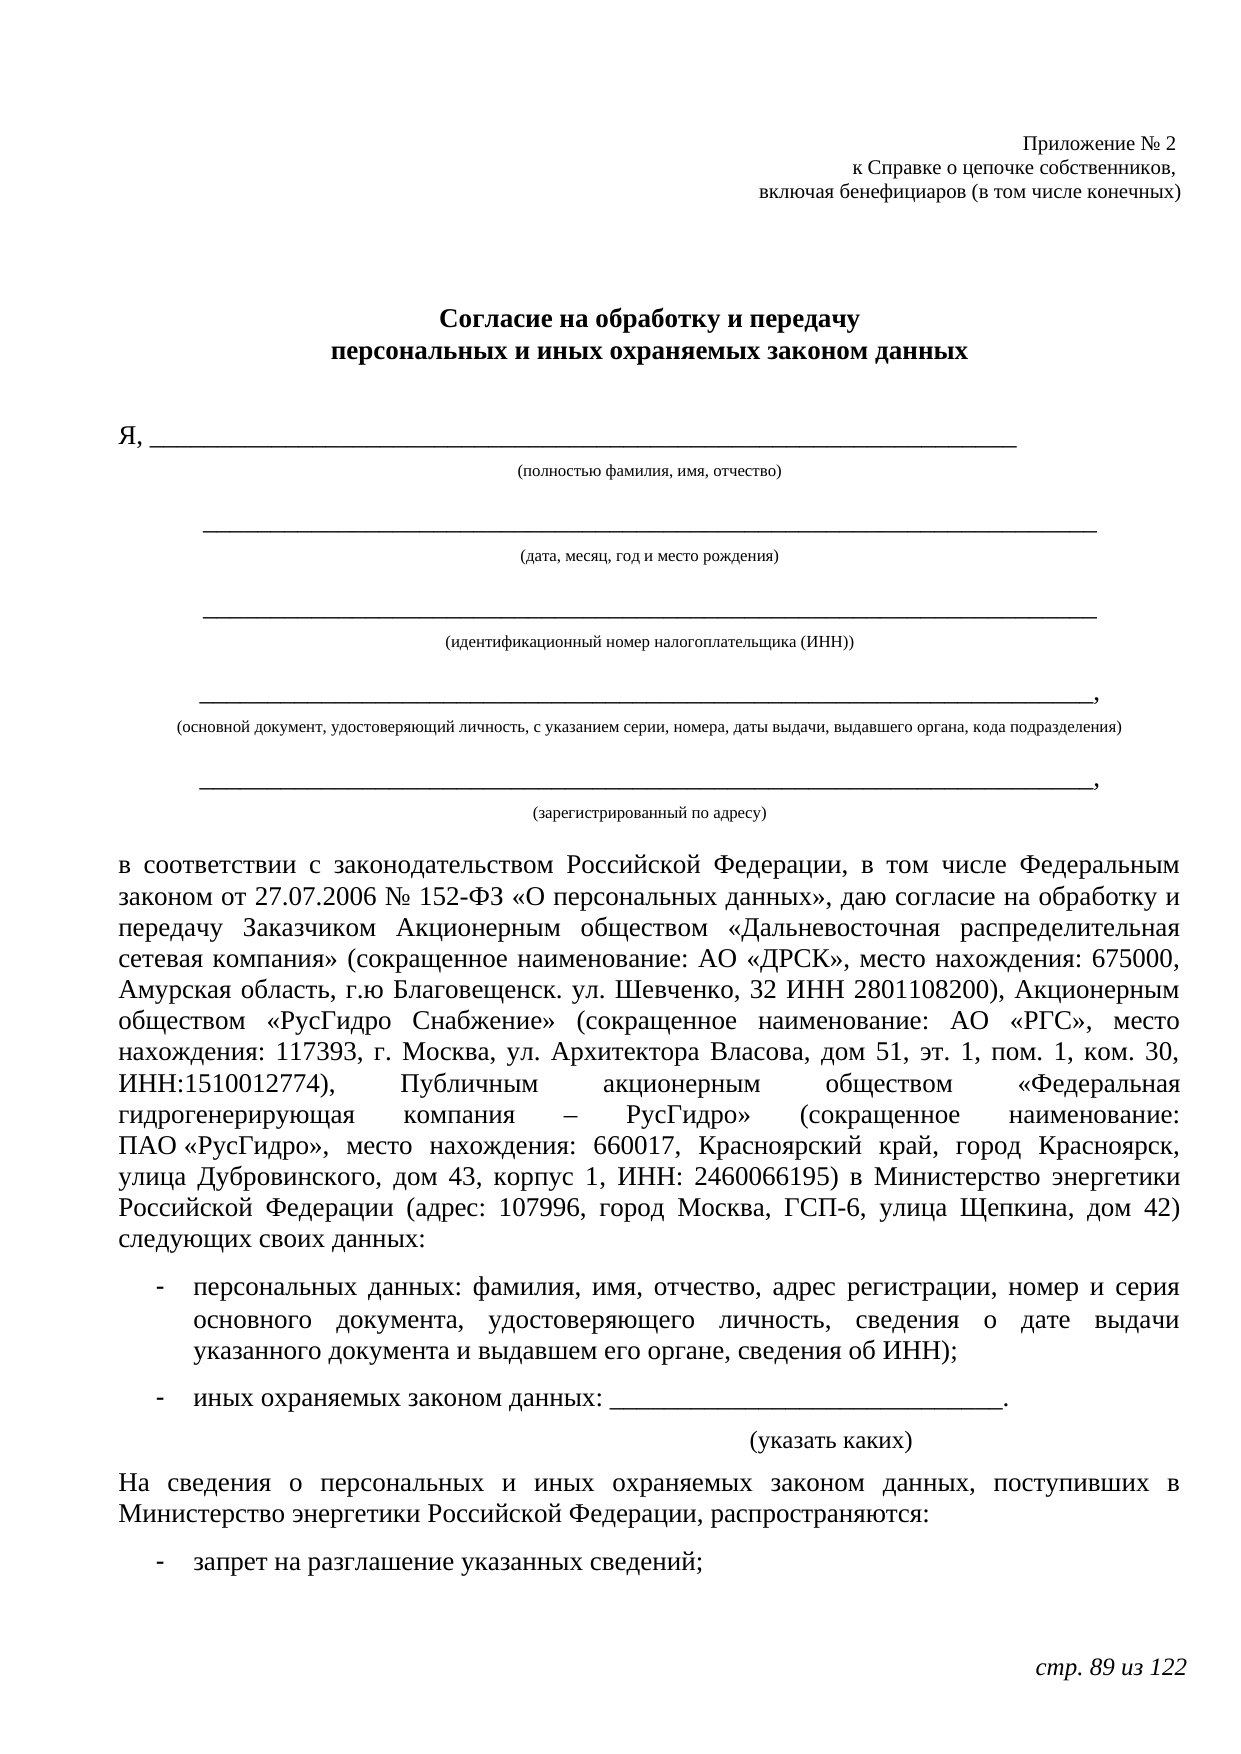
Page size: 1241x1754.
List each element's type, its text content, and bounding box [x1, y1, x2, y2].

text __________________________________________________________________, [118, 761, 1181, 792]
text __________________________________________________________________ [118, 590, 1181, 621]
text (зарегистрированный по адресу) [118, 803, 1181, 836]
text Я, ________________________________________________________________ [118, 419, 1181, 450]
text (идентификационный номер налогоплательщика (ИНН)) [118, 632, 1181, 665]
text (указать каких) [118, 1425, 1181, 1454]
text На сведения о персональных и иных охраняемых законом данных, поступивших в Министерство энергетики Российской Федерации, распространяются: [118, 1466, 1181, 1528]
text __________________________________________________________________, [118, 676, 1181, 707]
text Приложение № 2 к Справке о цепочке собственников, включая бенефициаров (в том числе конечных) [118, 131, 1181, 203]
list персональных данных: фамилия, имя, отчество, адрес регистрации, номер и серия основного документа, удостоверяющего личность, сведения о дате выдачи указанного документа и выдавшем его органе, сведения об ИНН); [156, 1266, 1181, 1365]
list запрет на разглашение указанных сведений; [156, 1541, 1181, 1578]
text Согласие на обработку и передачу персональных и иных охраняемых законом данных [118, 303, 1181, 365]
text (основной документ, удостоверяющий личность, с указанием серии, номера, даты выдачи, выдавшего органа, кода подразделения) [118, 717, 1181, 751]
text в соответствии с законодательством Российской Федерации, в том числе Федеральным законом от 27.07.2006 № 152-ФЗ «О персональных данных», даю согласие на обработку и передачу Заказчиком Акционерным обществом «Дальневосточная распределительная сетевая компания» (сокращенное наименование: АО «ДРСК», место нахождения: 675000, Амурская область, г.ю Благовещенск. ул. Шевченко, 32 ИНН 2801108200), Акционерным обществом «РусГидро Снабжение» (сокращенное наименование: АО «РГС», место нахождения: 117393, г. Москва, ул. Архитектора Власова, дом 51, эт. 1, пом. 1, ком. 30, ИНН:1510012774), Публичным акционерным обществом «Федеральная гидрогенерирующая компания – РусГидро» (сокращенное наименование: ПАО «РусГидро», место нахождения: 660017, Красноярский край, город Красноярск, улица Дубровинского, дом 43, корпус 1, ИНН: 2460066195) в Министерство энергетики Российской Федерации (адрес: 107996, город Москва, ГСП-6, улица Щепкина, дом 42) следующих своих данных: [118, 849, 1181, 1253]
list иных охраняемых законом данных: _____________________________. [156, 1378, 1181, 1414]
text (дата, месяц, год и место рождения) [118, 546, 1181, 579]
text __________________________________________________________________ [118, 504, 1181, 536]
text (полностью фамилия, имя, отчество) [118, 461, 1181, 494]
